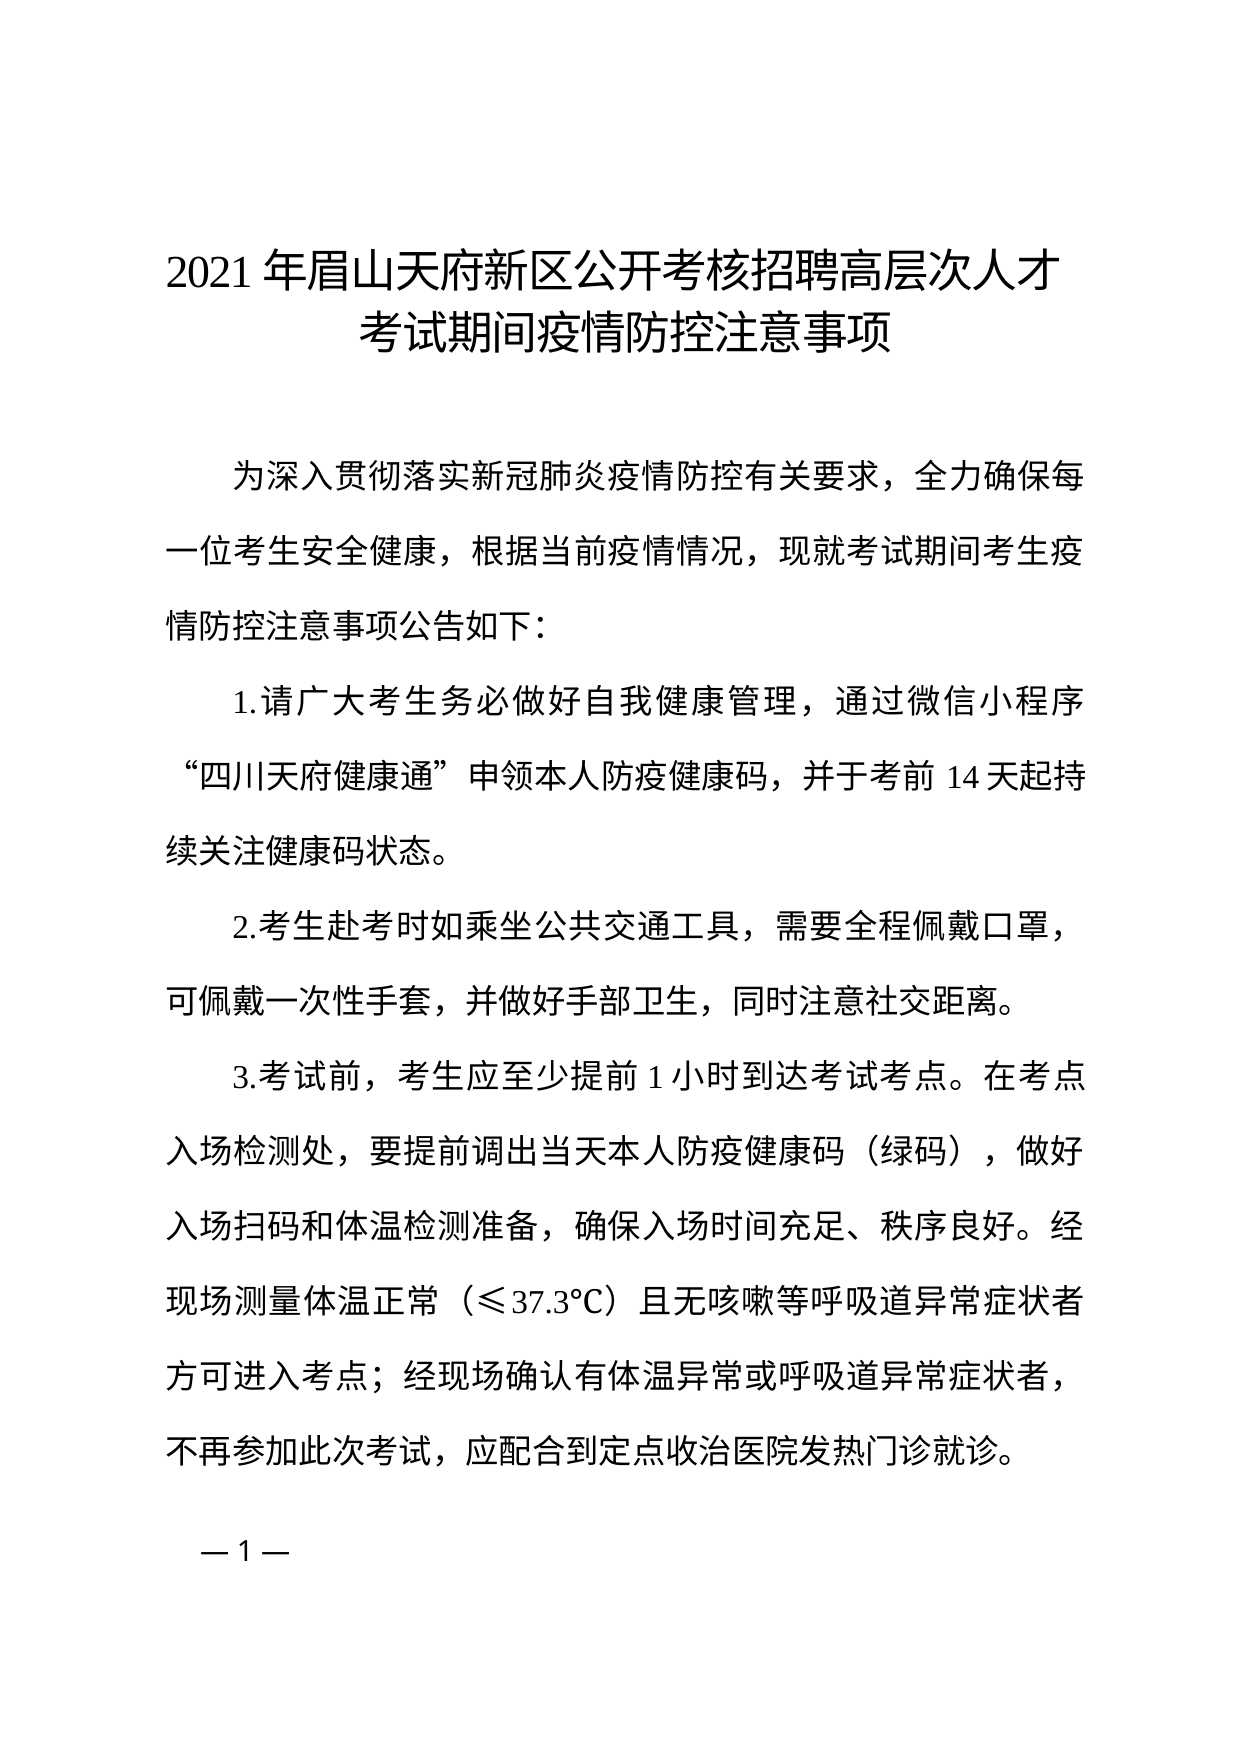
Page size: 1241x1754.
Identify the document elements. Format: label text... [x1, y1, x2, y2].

text 考试期间疫情防控注意事项 [165, 299, 1087, 362]
text 1.请广大考生务必做好自我健康管理，通过微信小程序“四川天府健康通”申领本人防疫健康码，并于考前14天起持续关注健康码状态。 [165, 662, 1087, 887]
text 2021年眉山天府新区公开考核招聘高层次人才 [165, 237, 1087, 299]
text 3.考试前，考生应至少提前1小时到达考试考点。在考点入场检测处，要提前调出当天本人防疫健康码（绿码），做好入场扫码和体温检测准备，确保入场时间充足、秩序良好。经现场测量体温正常（≤37.3℃）且无咳嗽等呼吸道异常症状者方可进入考点；经现场确认有体温异常或呼吸道异常症状者，不再参加此次考试，应配合到定点收治医院发热门诊就诊。 [165, 1037, 1087, 1487]
text 2.考生赴考时如乘坐公共交通工具，需要全程佩戴口罩，可佩戴一次性手套，并做好手部卫生，同时注意社交距离。 [165, 887, 1087, 1037]
text 为深入贯彻落实新冠肺炎疫情防控有关要求，全力确保每一位考生安全健康，根据当前疫情情况，现就考试期间考生疫情防控注意事项公告如下： [165, 437, 1087, 662]
